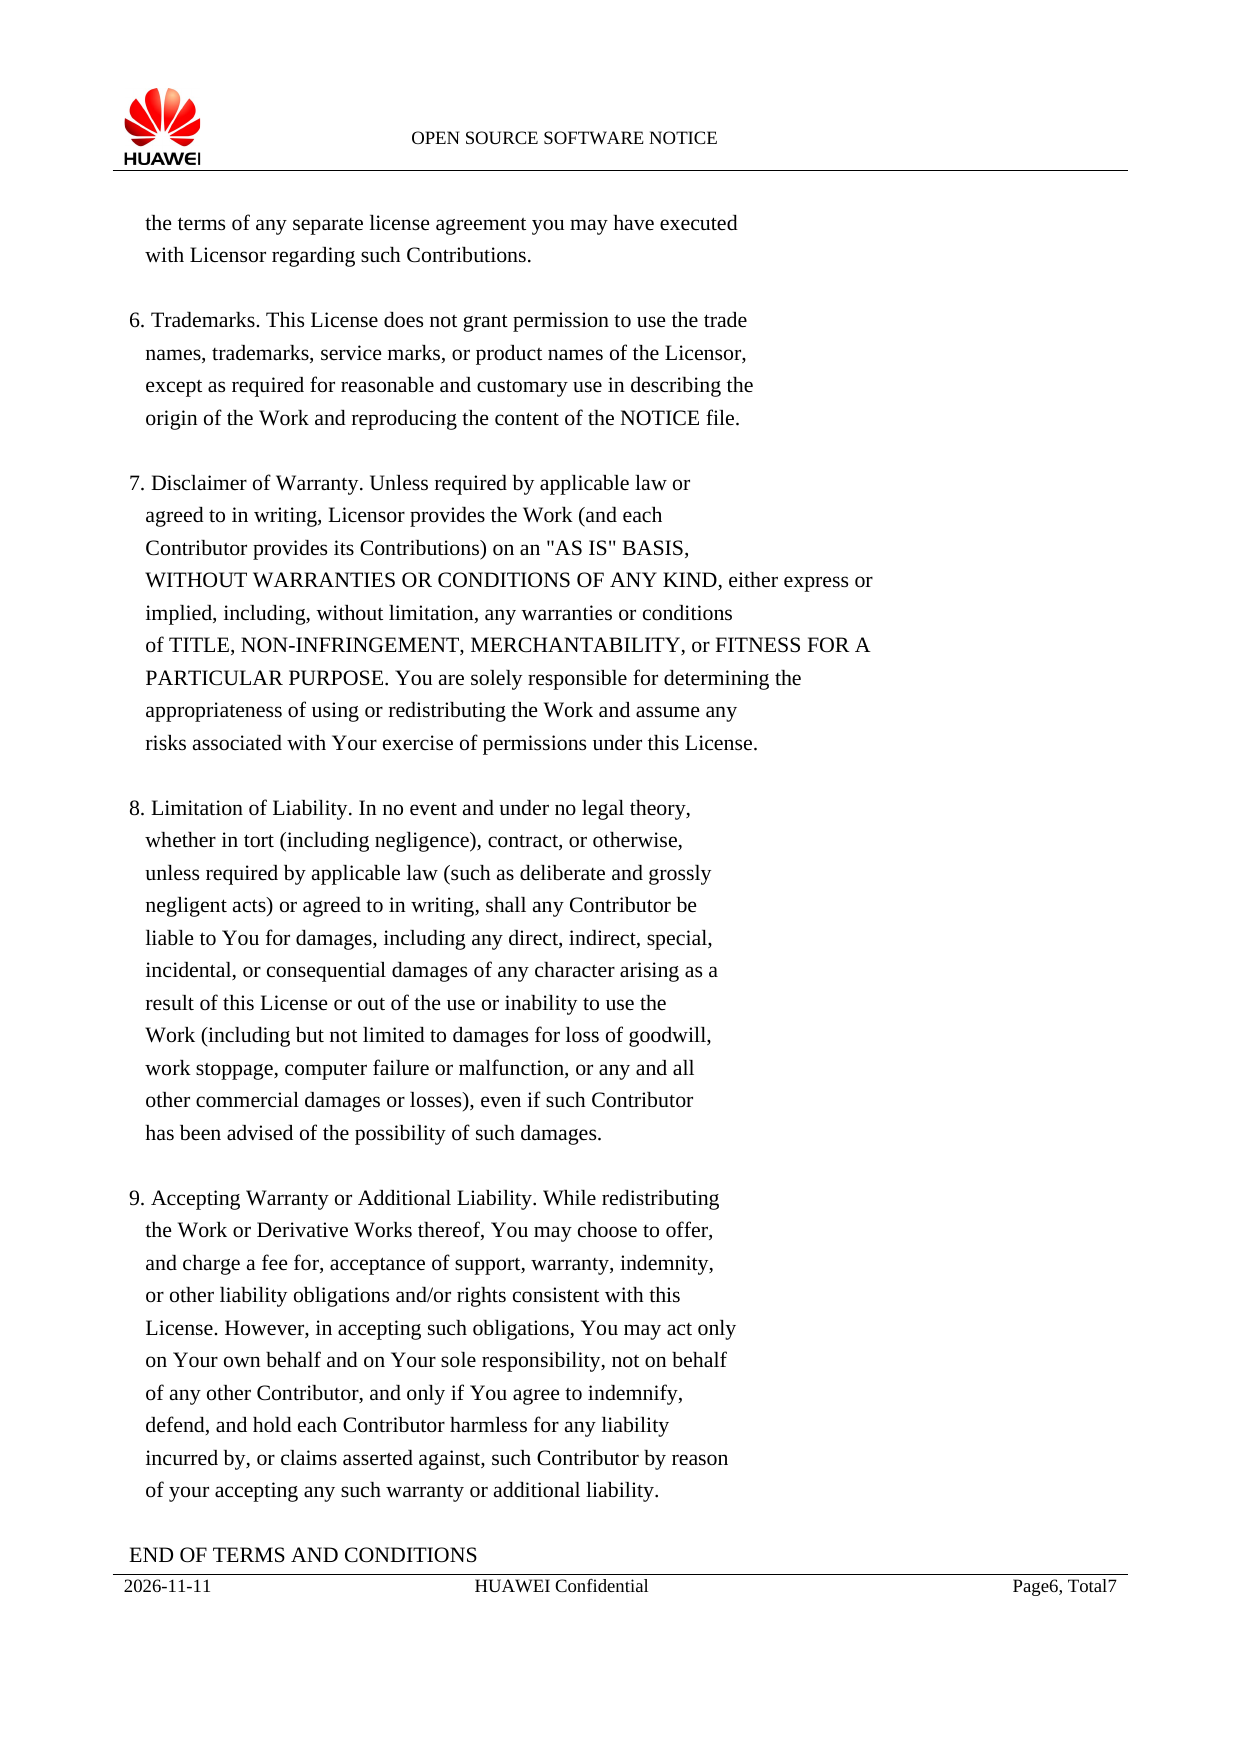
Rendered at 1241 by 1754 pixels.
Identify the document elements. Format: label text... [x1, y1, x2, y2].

picture [124, 88, 201, 165]
